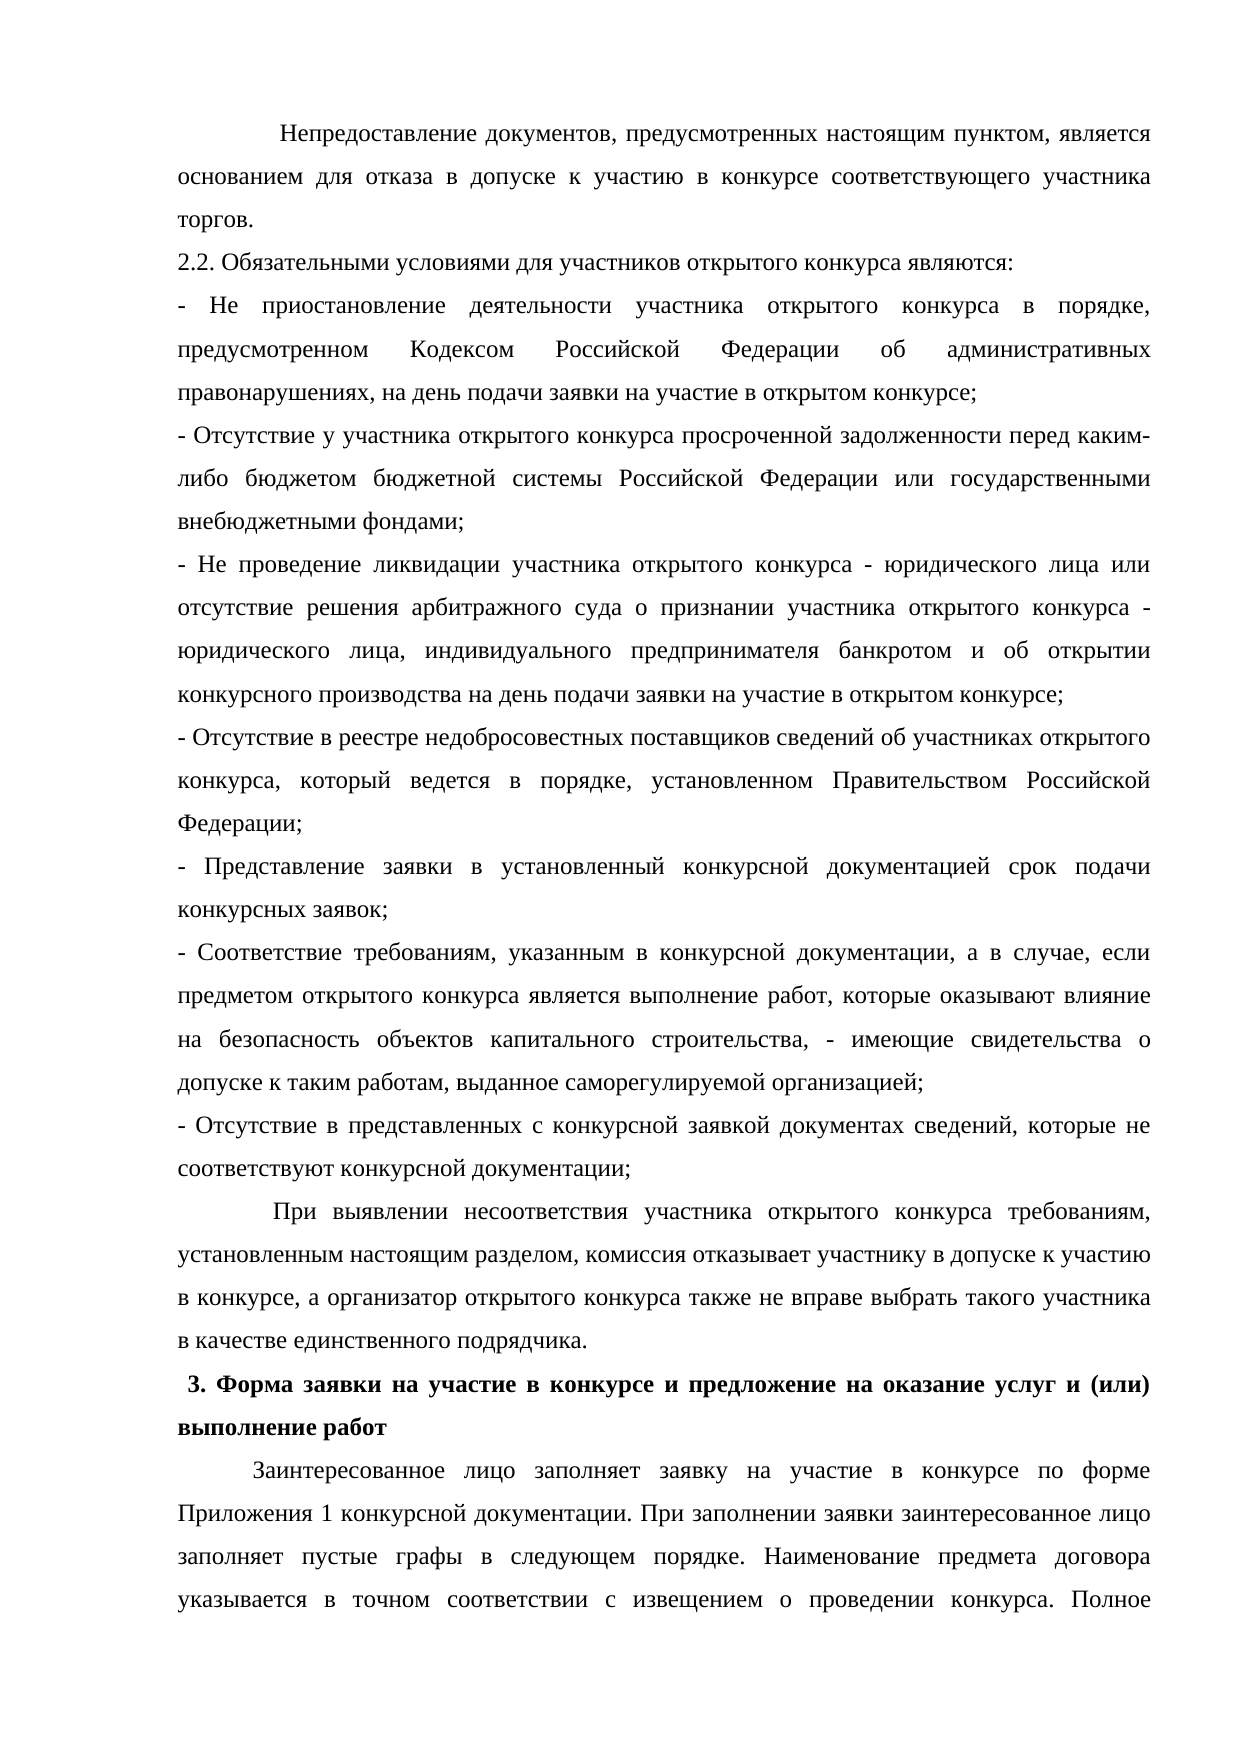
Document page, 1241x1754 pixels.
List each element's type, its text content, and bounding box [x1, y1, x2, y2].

text - Отсутствие в реестре недобросовестных поставщиков сведений об участниках открытого конкурса, который ведется в порядке, установленном Правительством Российской Федерации; [177, 722, 1152, 837]
text - Соответствие требованиям, указанным в конкурсной документации, а в случае, если предметом открытого конкурса является выполнение работ, которые оказывают влияние на безопасность объектов капитального строительства, - имеющие свидетельства о допуске к таким работам, выданное саморегулируемой организацией; [177, 937, 1152, 1096]
text - Не проведение ликвидации участника открытого конкурса - юридического лица или отсутствие решения арбитражного суда о признании участника открытого конкурса - юридического лица, индивидуального предпринимателя банкротом и об открытии конкурсного производства на день подачи заявки на участие в открытом конкурсе; [177, 549, 1152, 707]
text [177, 1455, 1152, 1613]
text - Не приостановление деятельности участника открытого конкурса в порядке, предусмотренном Кодексом Российской Федерации об административных правонарушениях, на день подачи заявки на участие в открытом конкурсе; [177, 291, 1152, 406]
text - Отсутствие у участника открытого конкурса просроченной задолженности перед каким-либо бюджетом бюджетной системы Российской Федерации или государственными внебюджетными фондами; [177, 420, 1152, 535]
text При выявлении несоответствия участника открытого конкурса требованиям, установленным настоящим разделом, комиссия отказывает участнику в допуске к участию в конкурсе, а организатор открытого конкурса также не вправе выбрать такого участника в качестве единственного подрядчика. [177, 1196, 1152, 1354]
text Непредоставление документов, предусмотренных настоящим пунктом, является основанием для отказа в допуске к участию в конкурсе соответствующего участника торгов. [177, 118, 1152, 233]
text 3. Форма заявки на участие в конкурсе и предложение на оказание услуг и (или) выполнение работ [177, 1369, 1152, 1441]
text - Отсутствие в представленных с конкурсной заявкой документах сведений, которые не соответствуют конкурсной документации; [177, 1110, 1152, 1182]
text 2.2. Обязательными условиями для участников открытого конкурса являются: [177, 247, 1152, 276]
text - Представление заявки в установленный конкурсной документацией срок подачи конкурсных заявок; [177, 851, 1152, 923]
